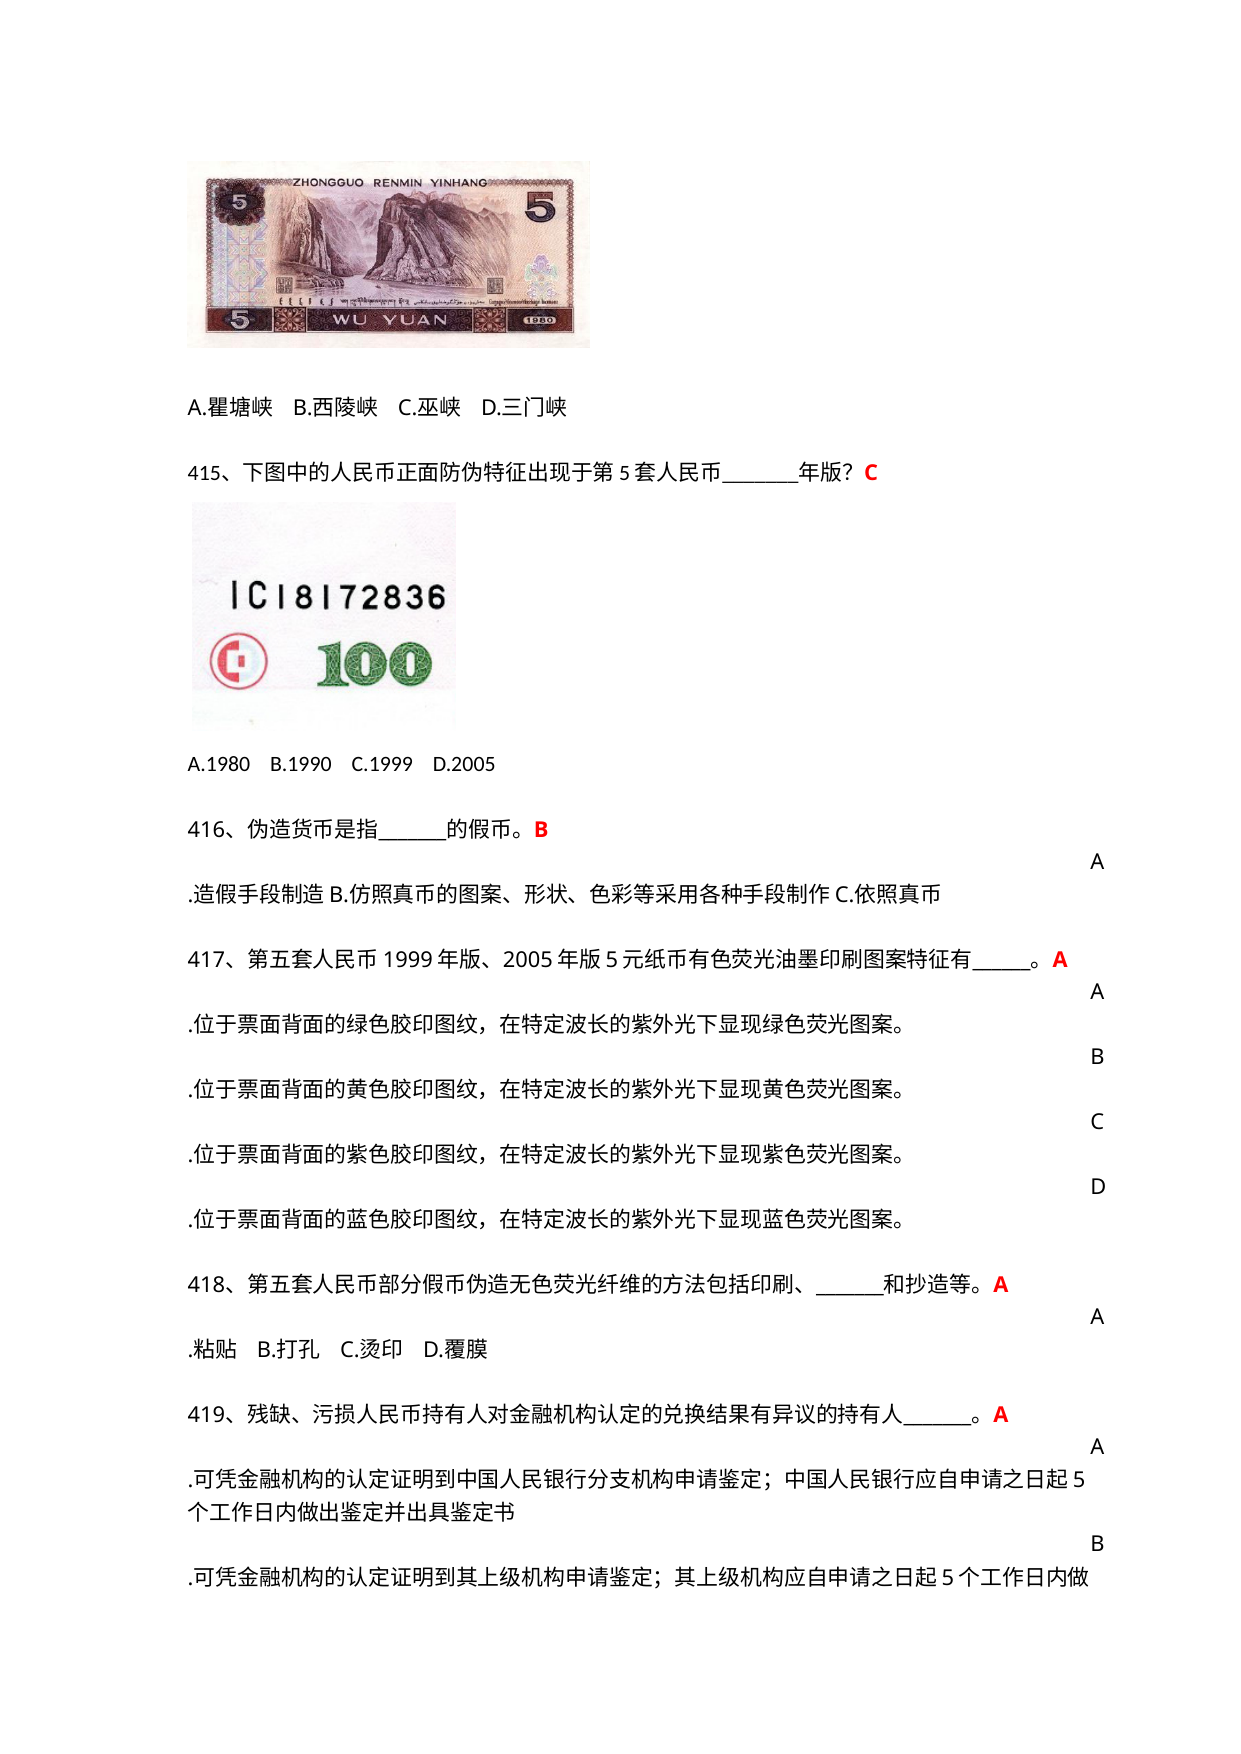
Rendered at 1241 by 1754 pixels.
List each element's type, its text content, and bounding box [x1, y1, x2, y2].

text 419、残缺、污损人民币持有人对金融机构认定的兑换结果有异议的持有人_______。A [187, 1397, 1090, 1429]
text 415、下图中的人民币正面防伪特征出现于第5套人民币_______年版？C [187, 454, 1090, 487]
picture [192, 502, 456, 731]
text 418、第五套人民币部分假币伪造无色荧光纤维的方法包括印刷、_______和抄造等。A [187, 1267, 1090, 1299]
text A.粘贴 B.打孔 C.烫印 D.覆膜 [187, 1299, 1090, 1364]
text C.位于票面背面的紫色胶印图纹，在特定波长的紫外光下显现紫色荧光图案。 [187, 1104, 1090, 1169]
text A.1980 B.1990 C.1999 D.2005 [187, 747, 1090, 779]
text B.位于票面背面的黄色胶印图纹，在特定波长的紫外光下显现黄色荧光图案。 [187, 1039, 1090, 1104]
picture [187, 161, 590, 348]
text D.位于票面背面的蓝色胶印图纹，在特定波长的紫外光下显现蓝色荧光图案。 [187, 1169, 1090, 1234]
text A.造假手段制造B.仿照真币的图案、形状、色彩等采用各种手段制作C.依照真币 [187, 844, 1090, 909]
text A.瞿塘峡 B.西陵峡 C.巫峡 D.三门峡 [187, 357, 1090, 422]
text 416、伪造货币是指_______的假币。B [187, 812, 1090, 844]
text 417、第五套人民币1999年版、2005年版5元纸币有色荧光油墨印刷图案特征有______。A [187, 942, 1090, 974]
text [187, 1527, 1090, 1592]
text A.可凭金融机构的认定证明到中国人民银行分支机构申请鉴定；中国人民银行应自申请之日起5个工作日内做出鉴定并出具鉴定书 [187, 1429, 1090, 1527]
text A.位于票面背面的绿色胶印图纹，在特定波长的紫外光下显现绿色荧光图案。 [187, 974, 1090, 1039]
